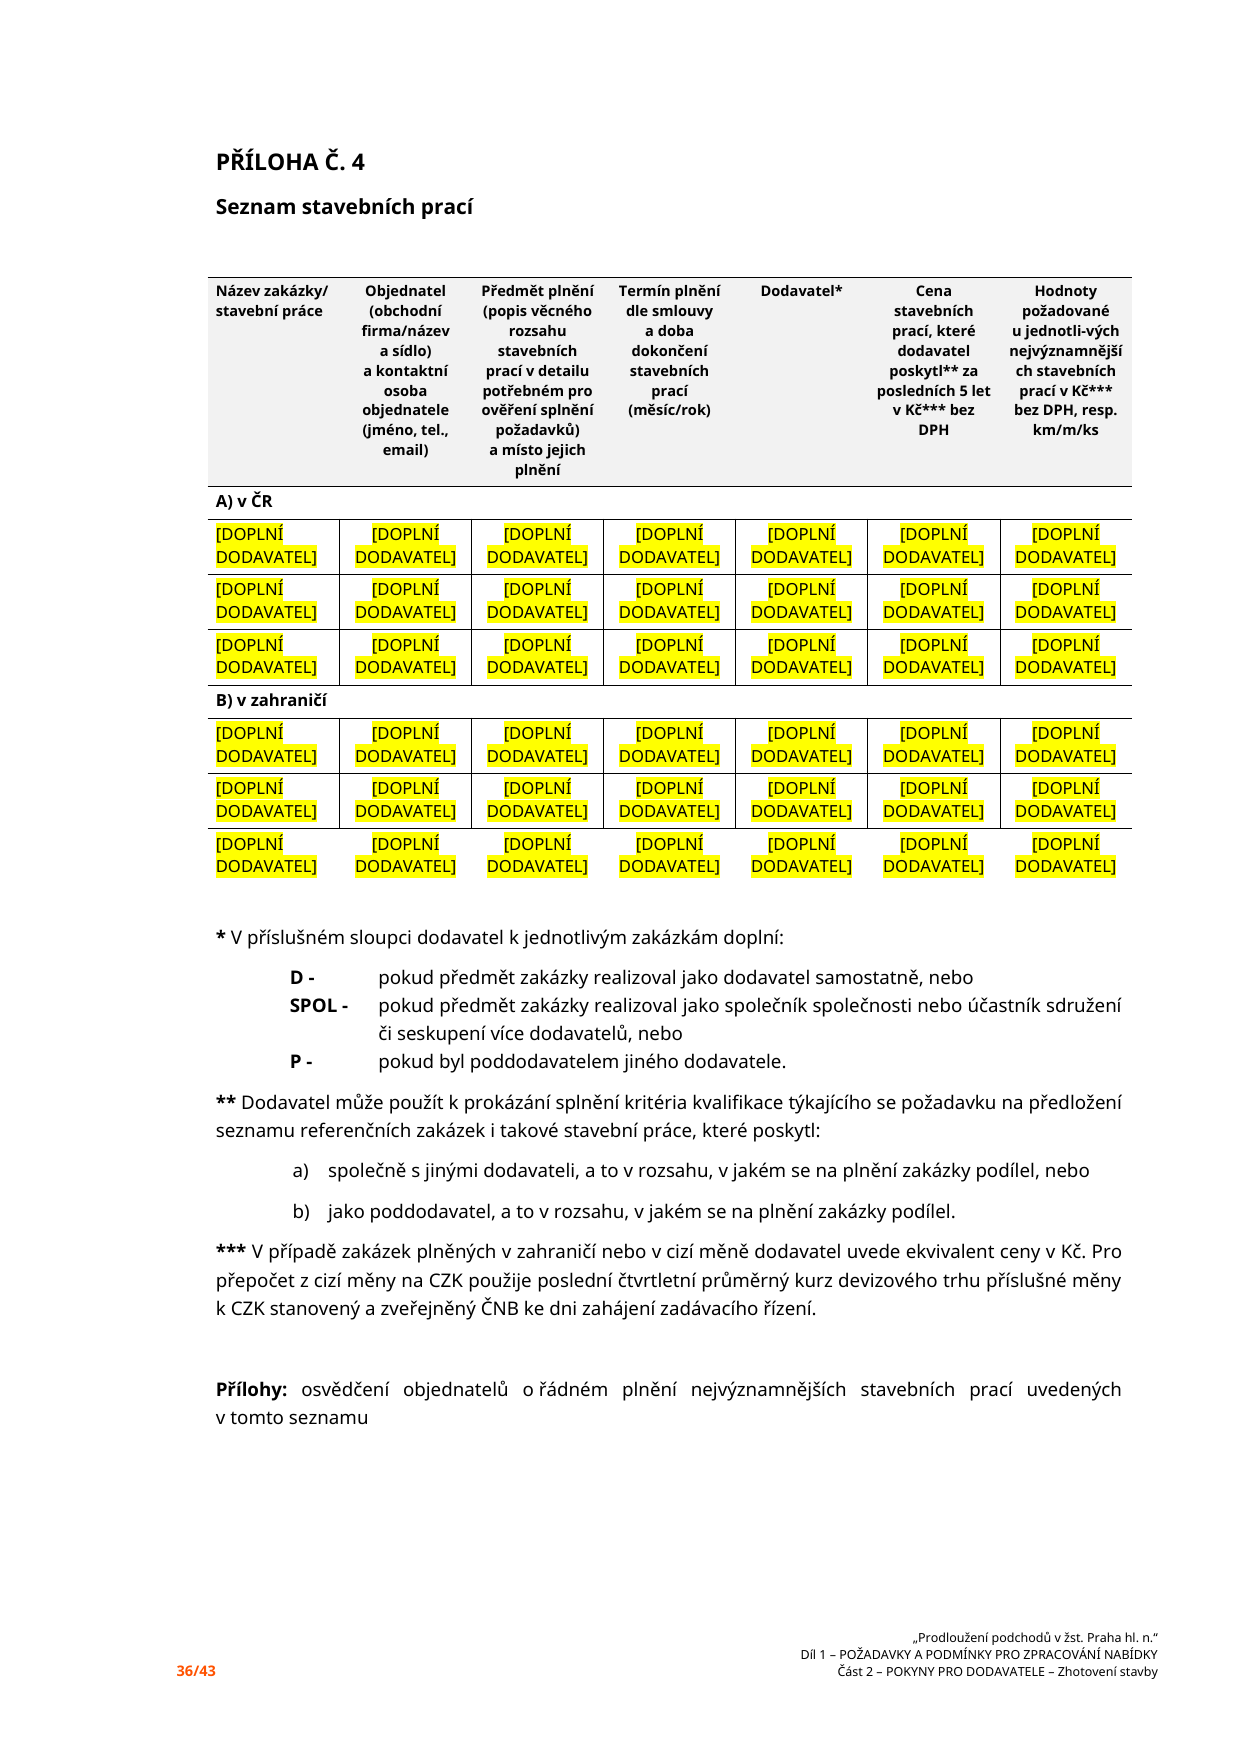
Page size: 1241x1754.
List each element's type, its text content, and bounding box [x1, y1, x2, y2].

table_cell [DOPLNÍ DODAVATEL] [736, 829, 868, 884]
table_cell [DOPLNÍ DODAVATEL] [472, 520, 603, 574]
table_cell [DOPLNÍ DODAVATEL] [868, 829, 1000, 884]
table_cell [DOPLNÍ DODAVATEL] [1000, 829, 1132, 884]
table_cell [DOPLNÍ DODAVATEL] [736, 630, 867, 685]
table_cell [DOPLNÍ DODAVATEL] [604, 520, 735, 574]
table_cell [DOPLNÍ DODAVATEL] [208, 774, 339, 828]
text SPOL - pokud předmět zakázky realizoval jako společník společnosti nebo účastník sdružení či seskupení více dodavatelů, nebo [289, 993, 1122, 1046]
table_header Cena stavebních prací, které dodavatel poskytl** za posledních 5 let v Kč*** bez DPH [868, 278, 1000, 486]
table_cell [DOPLNÍ DODAVATEL] [868, 719, 1000, 773]
table_cell [DOPLNÍ DODAVATEL] [604, 630, 735, 685]
table_cell [DOPLNÍ DODAVATEL] [340, 719, 471, 773]
table_cell [DOPLNÍ DODAVATEL] [472, 630, 603, 685]
table_cell [DOPLNÍ DODAVATEL] [340, 520, 471, 574]
table_header Dodavatel* [736, 278, 868, 486]
table_cell [DOPLNÍ DODAVATEL] [736, 575, 867, 629]
table_cell [DOPLNÍ DODAVATEL] [604, 719, 735, 773]
table_cell [DOPLNÍ DODAVATEL] [340, 575, 471, 629]
text Seznam stavebních prací [216, 192, 1122, 221]
text * V příslušném sloupci dodavatel k jednotlivým zakázkám doplní: [216, 924, 1122, 950]
table_cell [DOPLNÍ DODAVATEL] [208, 829, 339, 884]
table_cell B) v zahraničí [208, 686, 1132, 717]
table_cell [DOPLNÍ DODAVATEL] [339, 829, 471, 884]
table_cell [DOPLNÍ DODAVATEL] [736, 520, 867, 574]
table_cell [DOPLNÍ DODAVATEL] [604, 774, 735, 828]
table_cell [DOPLNÍ DODAVATEL] [868, 520, 1000, 574]
table_header Hodnoty požadované u jednotli-vých nejvýznamnějších stavebních prací v Kč*** bez DPH, resp. km/m/ks [1000, 278, 1132, 486]
table_cell [DOPLNÍ DODAVATEL] [1001, 575, 1132, 629]
text jako poddodavatel, a to v rozsahu, v jakém se na plnění zakázky podílel. [292, 1198, 1122, 1224]
text P - pokud byl poddodavatelem jiného dodavatele. [289, 1049, 1122, 1074]
table_cell [DOPLNÍ DODAVATEL] [736, 719, 867, 773]
table_cell [DOPLNÍ DODAVATEL] [340, 774, 471, 828]
table_cell [DOPLNÍ DODAVATEL] [208, 719, 339, 773]
table_cell [DOPLNÍ DODAVATEL] [1001, 719, 1132, 773]
table_cell [DOPLNÍ DODAVATEL] [1001, 520, 1132, 574]
table_cell [DOPLNÍ DODAVATEL] [603, 829, 736, 884]
table_cell [DOPLNÍ DODAVATEL] [868, 774, 1000, 828]
table_header Termín plnění dle smlouvy a doba dokončení stavebních prací (měsíc/rok) [603, 278, 736, 486]
text ** Dodavatel může použít k prokázání splnění kritéria kvalifikace týkajícího se požadavku na předložení seznamu referenčních zakázek i takové stavební práce, které poskytl: [216, 1089, 1122, 1143]
text Příloha č. 4 [216, 146, 1122, 177]
table_cell [DOPLNÍ DODAVATEL] [1001, 774, 1132, 828]
text Přílohy: osvědčení objednatelů o řádném plnění nejvýznamnějších stavebních prací uvedených v tomto seznamu [216, 1376, 1122, 1429]
table_cell [DOPLNÍ DODAVATEL] [868, 575, 1000, 629]
table_header Název zakázky/ stavební práce [208, 278, 339, 486]
table_header Objednatel (obchodní firma/název a sídlo) a kontaktní osoba objednatele (jméno, tel., email) [339, 278, 471, 486]
table_cell [DOPLNÍ DODAVATEL] [208, 575, 339, 629]
table_cell [DOPLNÍ DODAVATEL] [471, 829, 603, 884]
table_cell [DOPLNÍ DODAVATEL] [472, 774, 603, 828]
table_cell [DOPLNÍ DODAVATEL] [472, 719, 603, 773]
text *** V případě zakázek plněných v zahraničí nebo v cizí měně dodavatel uvede ekvivalent ceny v Kč. Pro přepočet z cizí měny na CZK použije poslední čtvrtletní průměrný kurz devizového trhu příslušné měny k CZK stanovený a zveřejněný ČNB ke dni zahájení zadávacího řízení. [216, 1239, 1122, 1320]
text D - pokud předmět zakázky realizoval jako dodavatel samostatně, nebo [289, 965, 1122, 990]
table_cell A) v ČR [208, 487, 1132, 518]
table_header Předmět plnění (popis věcného rozsahu stavebních prací v detailu potřebném pro ověření splnění požadavků) a místo jejich plnění [471, 278, 603, 486]
table_cell [DOPLNÍ DODAVATEL] [208, 630, 339, 685]
table_cell [DOPLNÍ DODAVATEL] [736, 774, 867, 828]
list společně s jinými dodavateli, a to v rozsahu, v jakém se na plnění zakázky podílel, nebo [292, 1158, 1122, 1183]
table_cell [DOPLNÍ DODAVATEL] [472, 575, 603, 629]
table_cell [DOPLNÍ DODAVATEL] [1001, 630, 1132, 685]
table_cell [DOPLNÍ DODAVATEL] [208, 520, 339, 574]
table_cell [DOPLNÍ DODAVATEL] [340, 630, 471, 685]
table_cell [DOPLNÍ DODAVATEL] [604, 575, 735, 629]
table_cell [DOPLNÍ DODAVATEL] [868, 630, 1000, 685]
